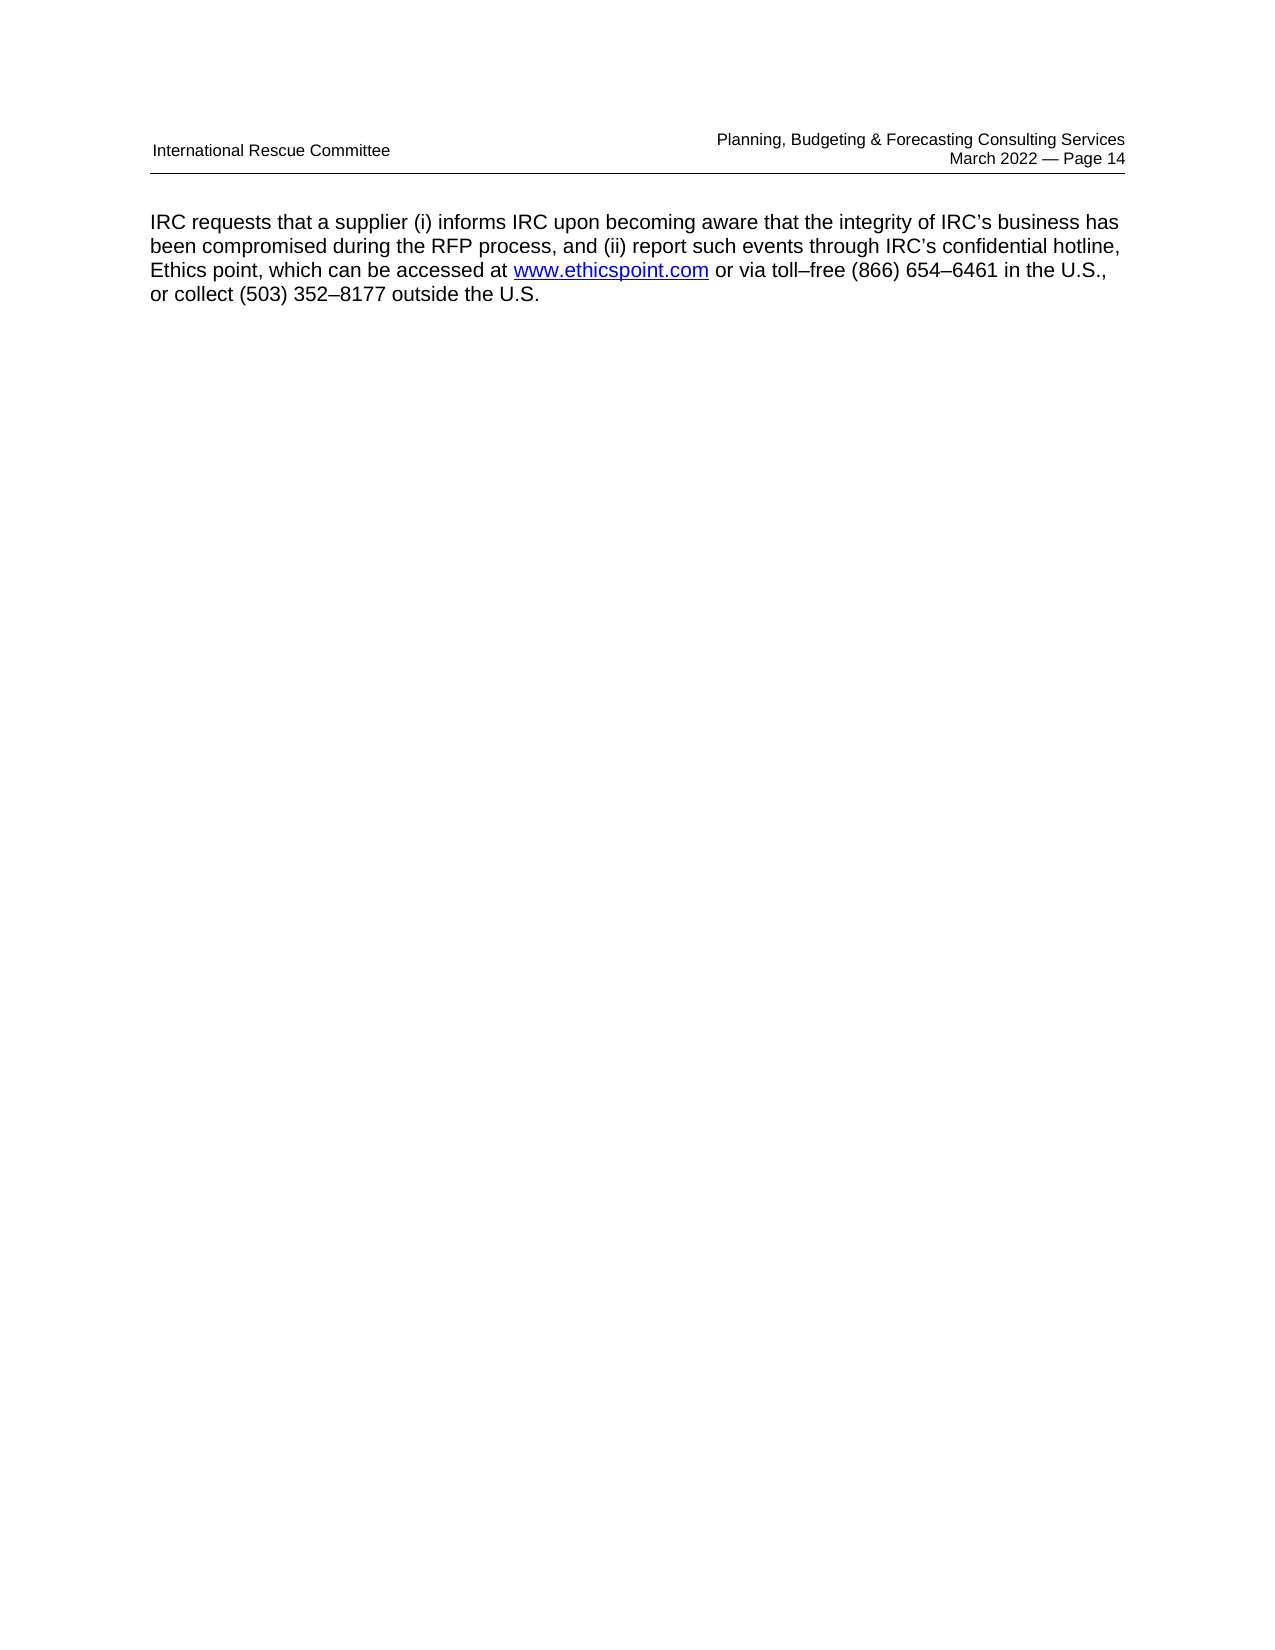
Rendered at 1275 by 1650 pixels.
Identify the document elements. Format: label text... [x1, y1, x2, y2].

text IRC requests that a supplier (i) informs IRC upon becoming aware that the integrity of IRC’s business has been compromised during the RFP process, and (ii) report such events through IRC’s confidential hotline, Ethics point, which can be accessed at www.ethicspoint.com or via toll–free (866) 654–6461 in the U.S., or collect (503) 352–8177 outside the U.S. [150, 210, 1125, 306]
